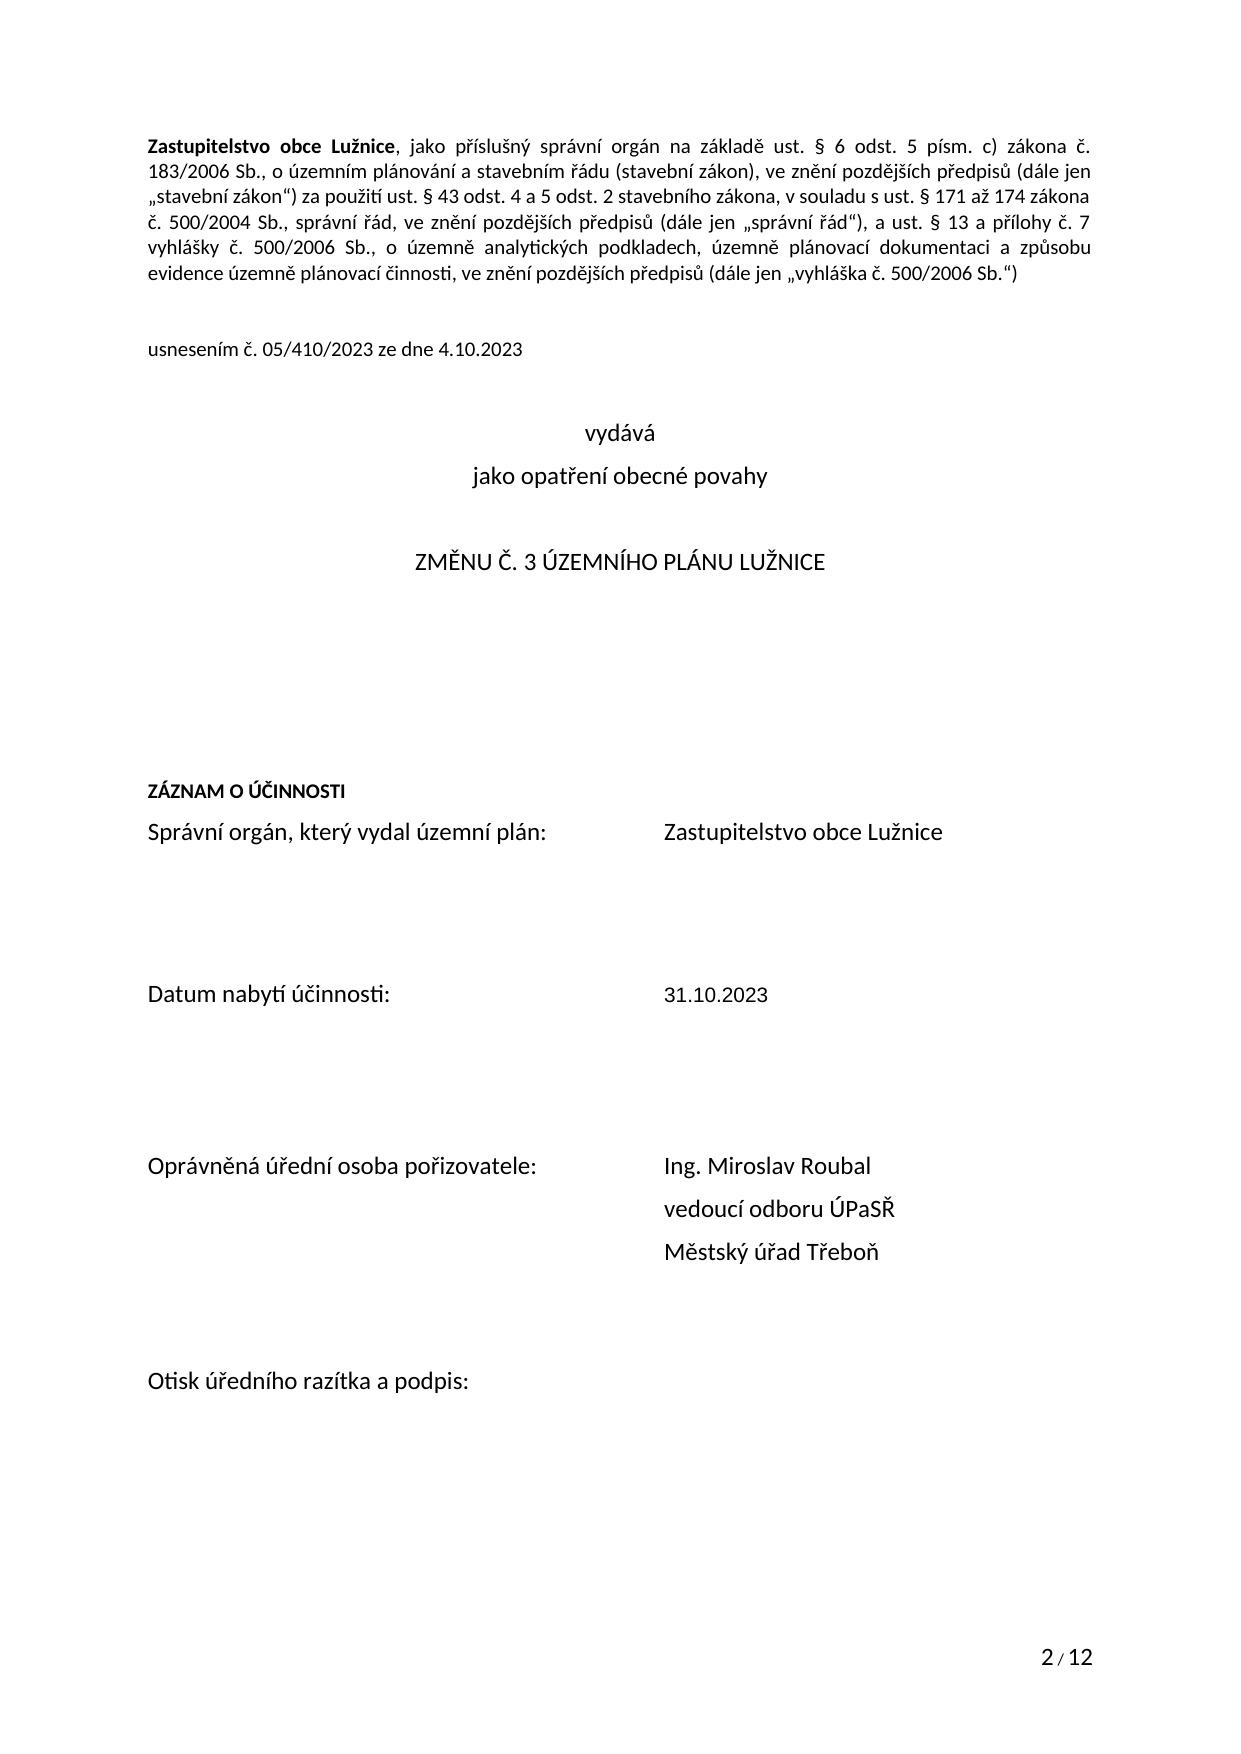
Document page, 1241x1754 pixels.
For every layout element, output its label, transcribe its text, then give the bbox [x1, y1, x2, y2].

text Datum nabytí účinnosti: 31.10.2023 [148, 978, 1093, 1009]
text Zastupitelstvo obce Lužnice, jako příslušný správní orgán na základě ust. § 6 odst. 5 písm. c) zákona č. 183/2006 Sb., o územním plánování a stavebním řádu (stavební zákon), ve znění pozdějších předpisů (dále jen „stavební zákon“) za použití ust. § 43 odst. 4 a 5 odst. 2 stavebního zákona, v souladu s ust. § 171 až 174 zákona č. 500/2004 Sb., správní řád, ve znění pozdějších předpisů (dále jen „správní řád“), a ust. § 13 a přílohy č. 7 vyhlášky č. 500/2006 Sb., o územně analytických podkladech, územně plánovací dokumentaci a způsobu evidence územně plánovací činnosti, ve znění pozdějších předpisů (dále jen „vyhláška č. 500/2006 Sb.“) [148, 133, 1093, 285]
text usnesením č. 05/410/2023 ze dne 4.10.2023 [148, 336, 1093, 361]
text Otisk úředního razítka a podpis: [148, 1365, 1093, 1396]
text vedoucí odboru ÚPaSŘ [148, 1193, 1093, 1224]
text Oprávněná úřední osoba pořizovatele: Ing. Miroslav Roubal [148, 1150, 1093, 1181]
text ZMĚNU Č. 3 ÚZEMNÍHO PLÁNU LUŽNICE [148, 546, 1093, 576]
text vydává [148, 417, 1093, 447]
text Městský úřad Třeboň [590, 1236, 1093, 1267]
text ZÁZNAM O ÚČINNOSTI [148, 778, 1093, 804]
text Správní orgán, který vydal územní plán: Zastupitelstvo obce Lužnice [148, 816, 1093, 847]
text jako opatření obecné povahy [148, 460, 1093, 490]
